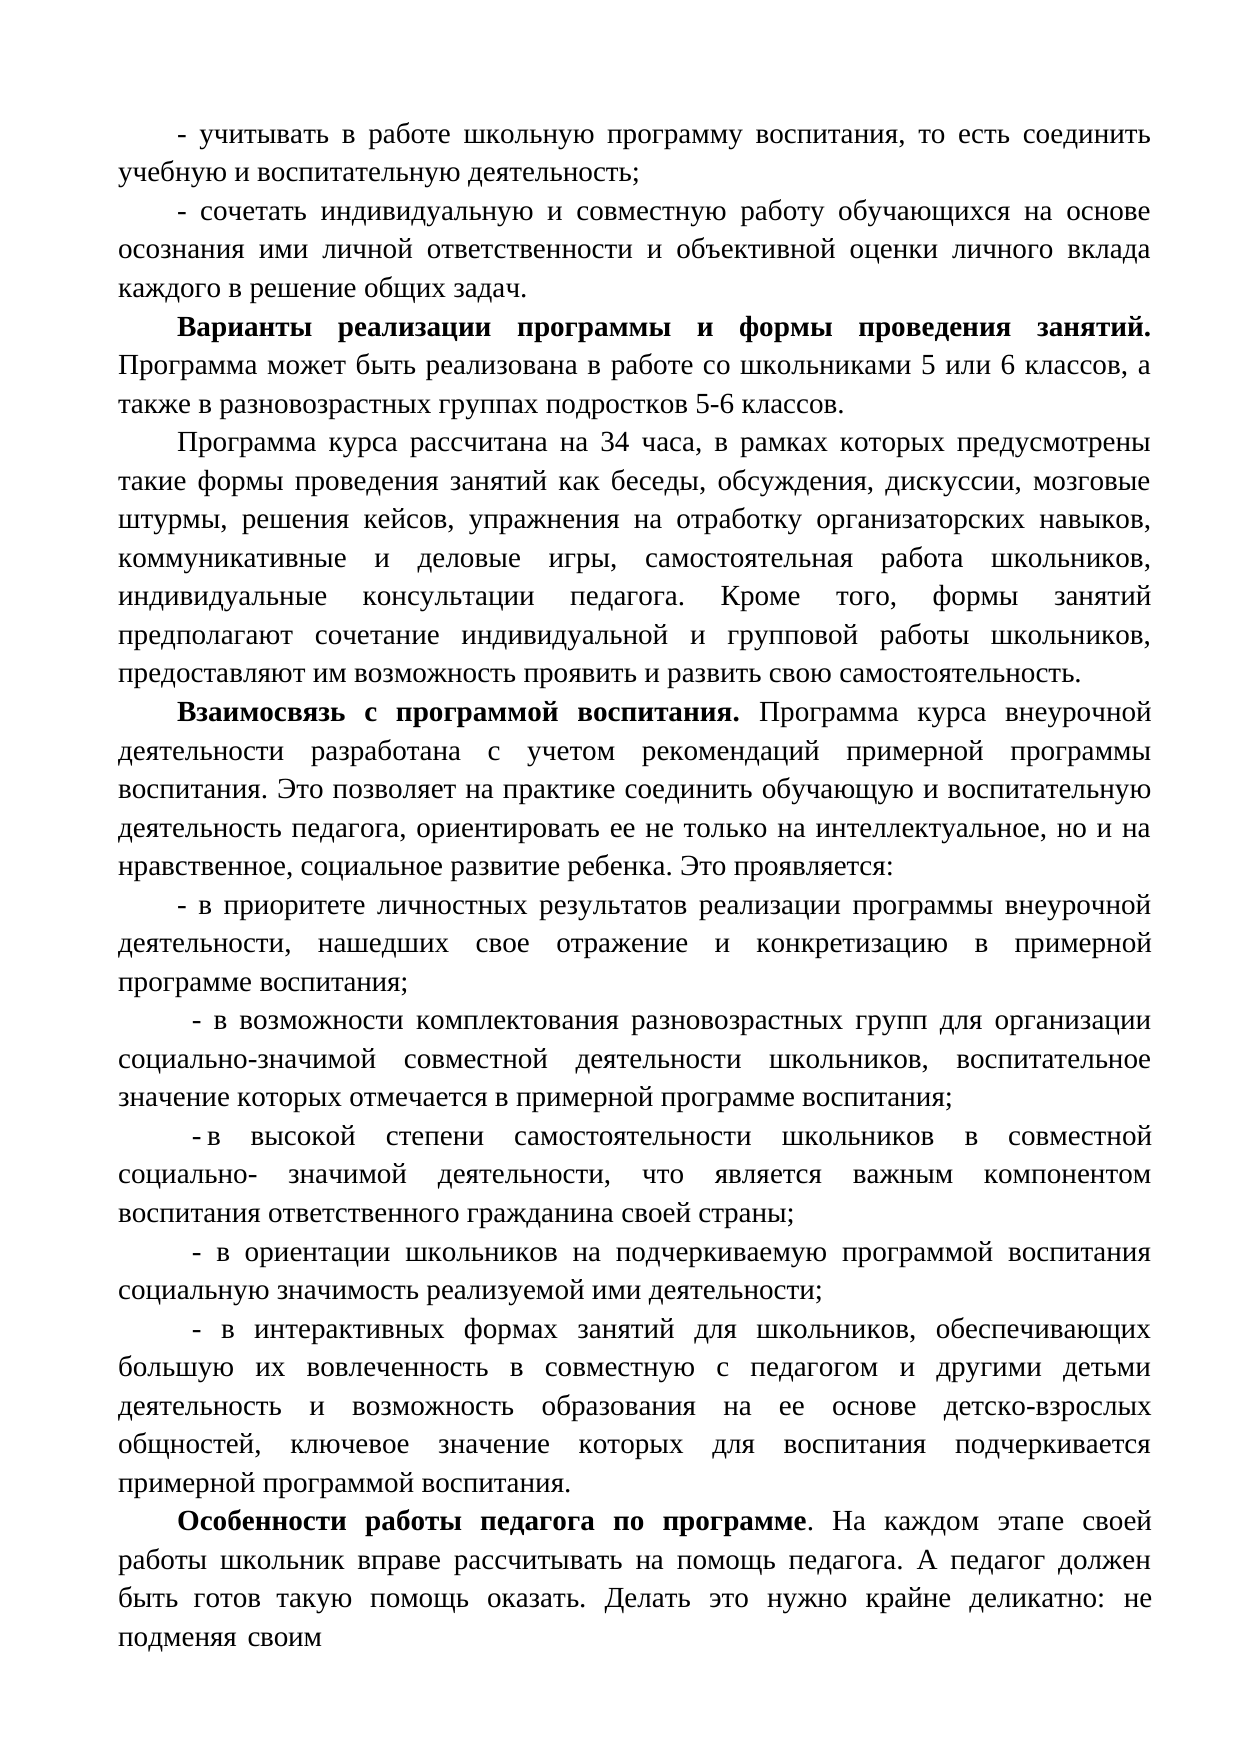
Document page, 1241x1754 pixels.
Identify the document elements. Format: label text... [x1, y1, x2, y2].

list учитывать в работе школьную программу воспитания, то есть соединить учебную и воспитательную деятельность; [118, 116, 1152, 188]
list в интерактивных формах занятий для школьников, обеспечивающих большую их вовлеченность в совместную с педагогом и другими детьми деятельность и возможность образования на ее основе детско-взрослых общностей, ключевое значение которых для воспитания подчеркивается примерной программой воспитания. [118, 1311, 1152, 1498]
list в возможности комплектования разновозрастных групп для организации социально-значимой совместной деятельности школьников, воспитательное значение которых отмечается в примерной программе воспитания; [118, 1002, 1152, 1113]
text Программа курса рассчитана на 34 часа, в рамках которых предусмотрены такие формы проведения занятий как беседы, обсуждения, дискуссии, мозговые штурмы, решения кейсов, упражнения на отработку организаторских навыков, коммуникативные и деловые игры, самостоятельная работа школьников, индивидуальные консультации педагога. Кроме того, формы занятий предполагают сочетание индивидуальной и групповой работы школьников, предоставляют им возможность проявить и развить свою самостоятельность. [118, 424, 1152, 689]
list в приоритете личностных результатов реализации программы внеурочной деятельности, нашедших свое отражение и конкретизацию в примерной программе воспитания; [118, 887, 1152, 997]
text Особенности работы педагога по программе. На каждом этапе своей работы школьник вправе рассчитывать на помощь педагога. А педагог должен быть готов такую помощь оказать. Делать это нужно крайне деликатно: не подменяя своим [118, 1503, 1152, 1653]
list в высокой степени самостоятельности школьников в совместной социально- значимой деятельности, что является важным компонентом воспитания ответственного гражданина своей страны; [118, 1118, 1152, 1229]
text Варианты реализации программы и формы проведения занятий. Программа может быть реализована в работе со школьниками 5 или 6 классов, а также в разновозрастных группах подростков 5-6 классов. [118, 309, 1152, 419]
list в ориентации школьников на подчеркиваемую программой воспитания социальную значимость реализуемой ими деятельности; [118, 1234, 1152, 1306]
text Взаимосвязь с программой воспитания. Программа курса внеурочной деятельности разработана с учетом рекомендаций примерной программы воспитания. Это позволяет на практике соединить обучающую и воспитательную деятельность педагога, ориентировать ее не только на интеллектуальное, но и на нравственное, социальное развитие ребенка. Это проявляется: [118, 694, 1152, 882]
list сочетать индивидуальную и совместную работу обучающихся на основе осознания ими личной ответственности и объективной оценки личного вклада каждого в решение общих задач. [118, 193, 1152, 304]
